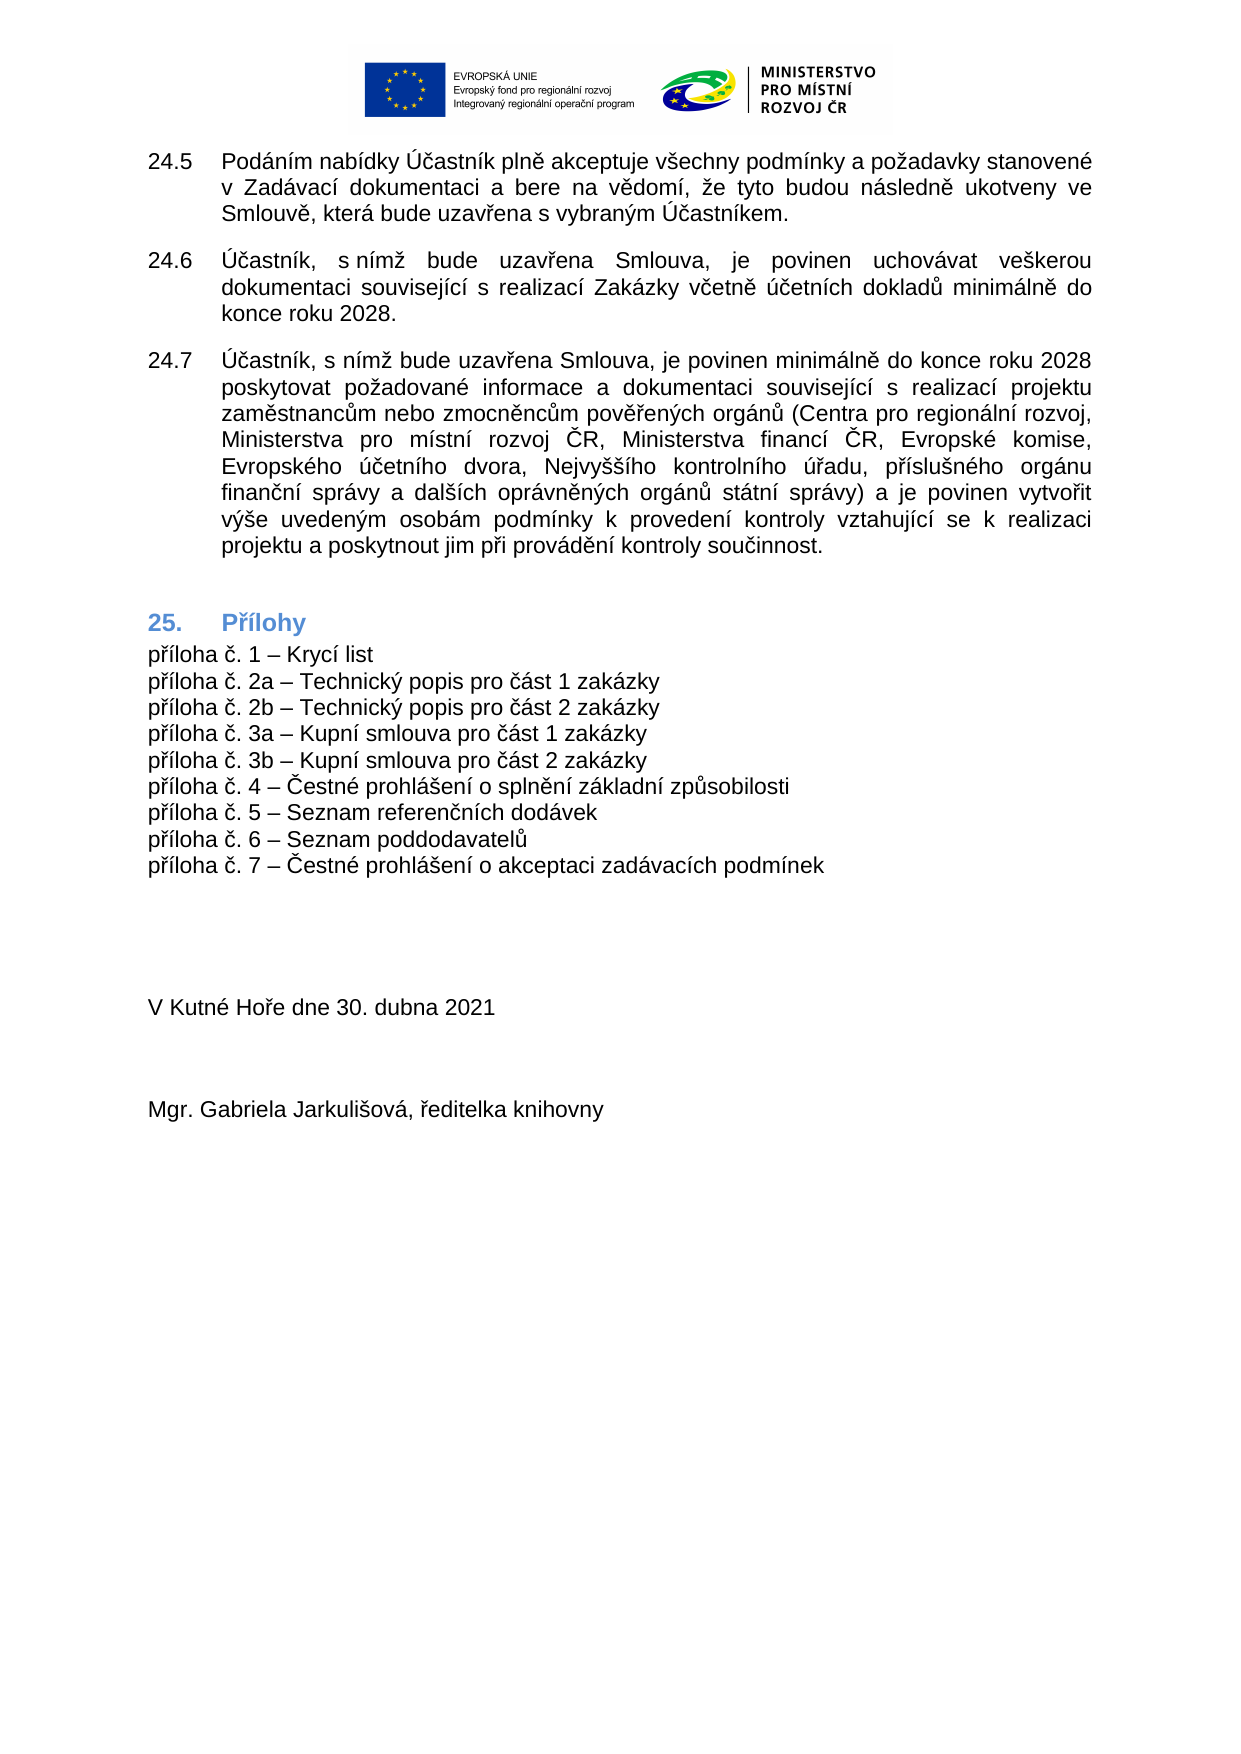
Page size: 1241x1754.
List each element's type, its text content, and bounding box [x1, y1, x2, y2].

text 24.6 Účastník, s nímž bude uzavřena Smlouva, je povinen uchovávat veškerou dokumentaci související s realizací Zakázky včetně účetních dokladů minimálně do konce roku 2028. [148, 247, 1093, 327]
text příloha č. 4 – Čestné prohlášení o splnění základní způsobilosti [148, 773, 1093, 799]
picture [347, 44, 893, 135]
text příloha č. 5 – Seznam referenčních dodávek [148, 799, 1093, 826]
text příloha č. 3b – Kupní smlouva pro část 2 zakázky [148, 747, 1093, 773]
text příloha č. 2a – Technický popis pro část 1 zakázky [148, 668, 1093, 694]
text příloha č. 7 – Čestné prohlášení o akceptaci zadávacích podmínek [148, 852, 1093, 878]
text 24.7 Účastník, s nímž bude uzavřena Smlouva, je povinen minimálně do konce roku 2028 poskytovat požadované informace a dokumentaci související s realizací projektu zaměstnancům nebo zmocněncům pověřených orgánů (Centra pro regionální rozvoj, Ministerstva pro místní rozvoj ČR, Ministerstva financí ČR, Evropské komise, Evropského účetního dvora, Nejvyššího kontrolního úřadu, příslušného orgánu finanční správy a dalších oprávněných orgánů státní správy) a je povinen vytvořit výše uvedeným osobám podmínky k provedení kontroly vztahující se k realizaci projektu a poskytnout jim při provádění kontroly součinnost. [148, 347, 1093, 558]
subtitle Přílohy [148, 608, 1093, 637]
text příloha č. 2b – Technický popis pro část 2 zakázky [148, 694, 1093, 720]
text příloha č. 3a – Kupní smlouva pro část 1 zakázky [148, 720, 1093, 747]
text Mgr. Gabriela Jarkulišová, ředitelka knihovny [148, 1096, 1093, 1122]
text 24.5 Podáním nabídky Účastník plně akceptuje všechny podmínky a požadavky stanovené v Zadávací dokumentaci a bere na vědomí, že tyto budou následně ukotveny ve Smlouvě, která bude uzavřena s vybraným Účastníkem. [148, 148, 1093, 227]
text příloha č. 1 – Krycí list [148, 641, 1093, 668]
text příloha č. 6 – Seznam poddodavatelů [148, 826, 1093, 852]
text V Kutné Hoře dne 30. dubna 2021 [148, 994, 1093, 1020]
